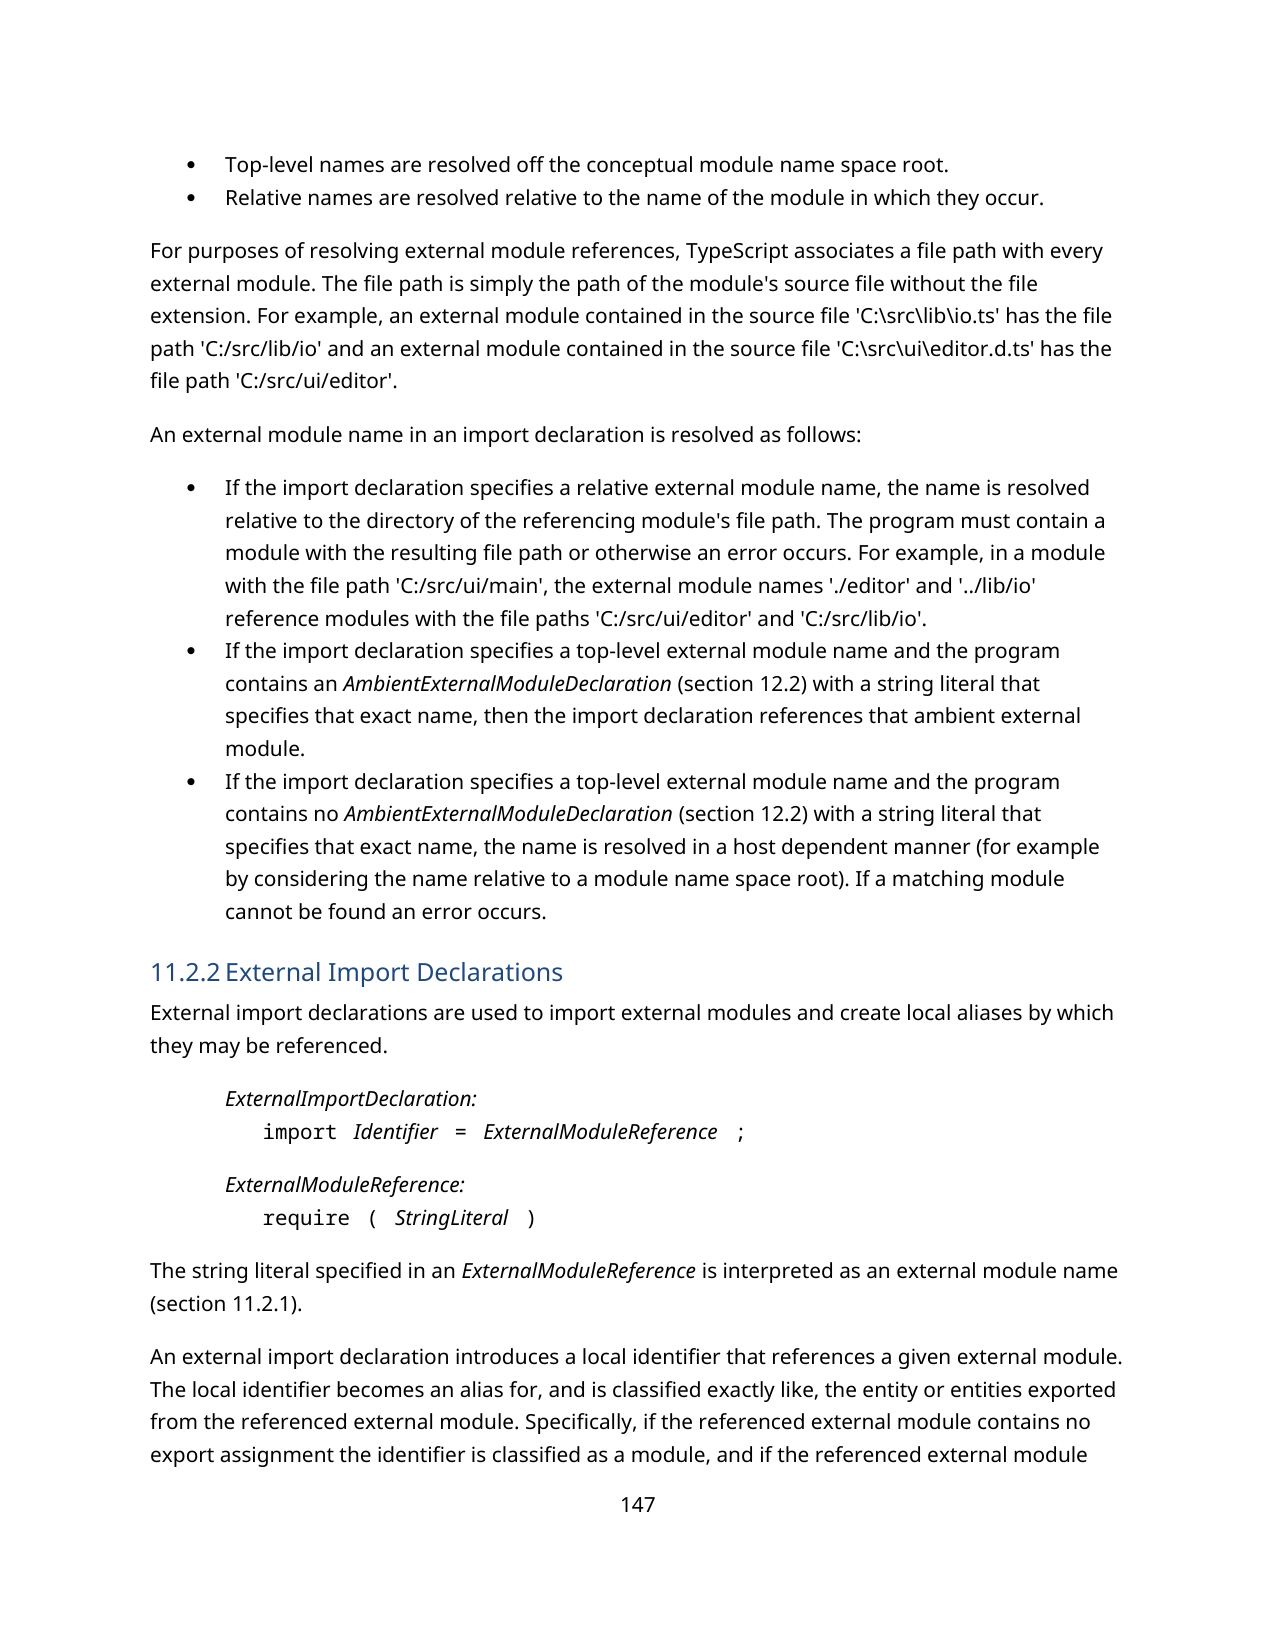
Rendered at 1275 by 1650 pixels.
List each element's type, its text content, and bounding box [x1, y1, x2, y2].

list Top-level names are resolved off the conceptual module name space root. [187, 150, 1125, 178]
text For purposes of resolving external module references, TypeScript associates a file path with every external module. The file path is simply the path of the module's source file without the file extension. For example, an external module contained in the source file 'C:\src\lib\io.ts' has the file path 'C:/src/lib/io' and an external module contained in the source file 'C:\src\ui\editor.d.ts' has the file path 'C:/src/ui/editor'. [150, 236, 1125, 395]
text ExternalModuleReference: require ( StringLiteral ) [225, 1170, 1125, 1231]
list If the import declaration specifies a relative external module name, the name is resolved relative to the directory of the referencing module's file path. The program must contain a module with the resulting file path or otherwise an error occurs. For example, in a module with the file path 'C:/src/ui/main', the external module names './editor' and '../lib/io' reference modules with the file paths 'C:/src/ui/editor' and 'C:/src/lib/io'. [187, 473, 1125, 632]
subtitle External Import Declarations [150, 955, 1125, 989]
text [150, 1342, 1125, 1468]
text ExternalImportDeclaration: import Identifier = ExternalModuleReference ; [225, 1084, 1125, 1145]
list If the import declaration specifies a top-level external module name and the program contains no AmbientExternalModuleDeclaration (section 12.2) with a string literal that specifies that exact name, the name is resolved in a host dependent manner (for example by considering the name relative to a module name space root). If a matching module cannot be found an error occurs. [187, 767, 1125, 926]
list If the import declaration specifies a top-level external module name and the program contains an AmbientExternalModuleDeclaration (section 12.2) with a string literal that specifies that exact name, then the import declaration references that ambient external module. [187, 636, 1125, 763]
text External import declarations are used to import external modules and create local aliases by which they may be referenced. [150, 998, 1125, 1059]
list Relative names are resolved relative to the name of the module in which they occur. [187, 183, 1125, 211]
text An external module name in an import declaration is resolved as follows: [150, 420, 1125, 448]
text The string literal specified in an ExternalModuleReference is interpreted as an external module name (section 11.2.1). [150, 1256, 1125, 1317]
